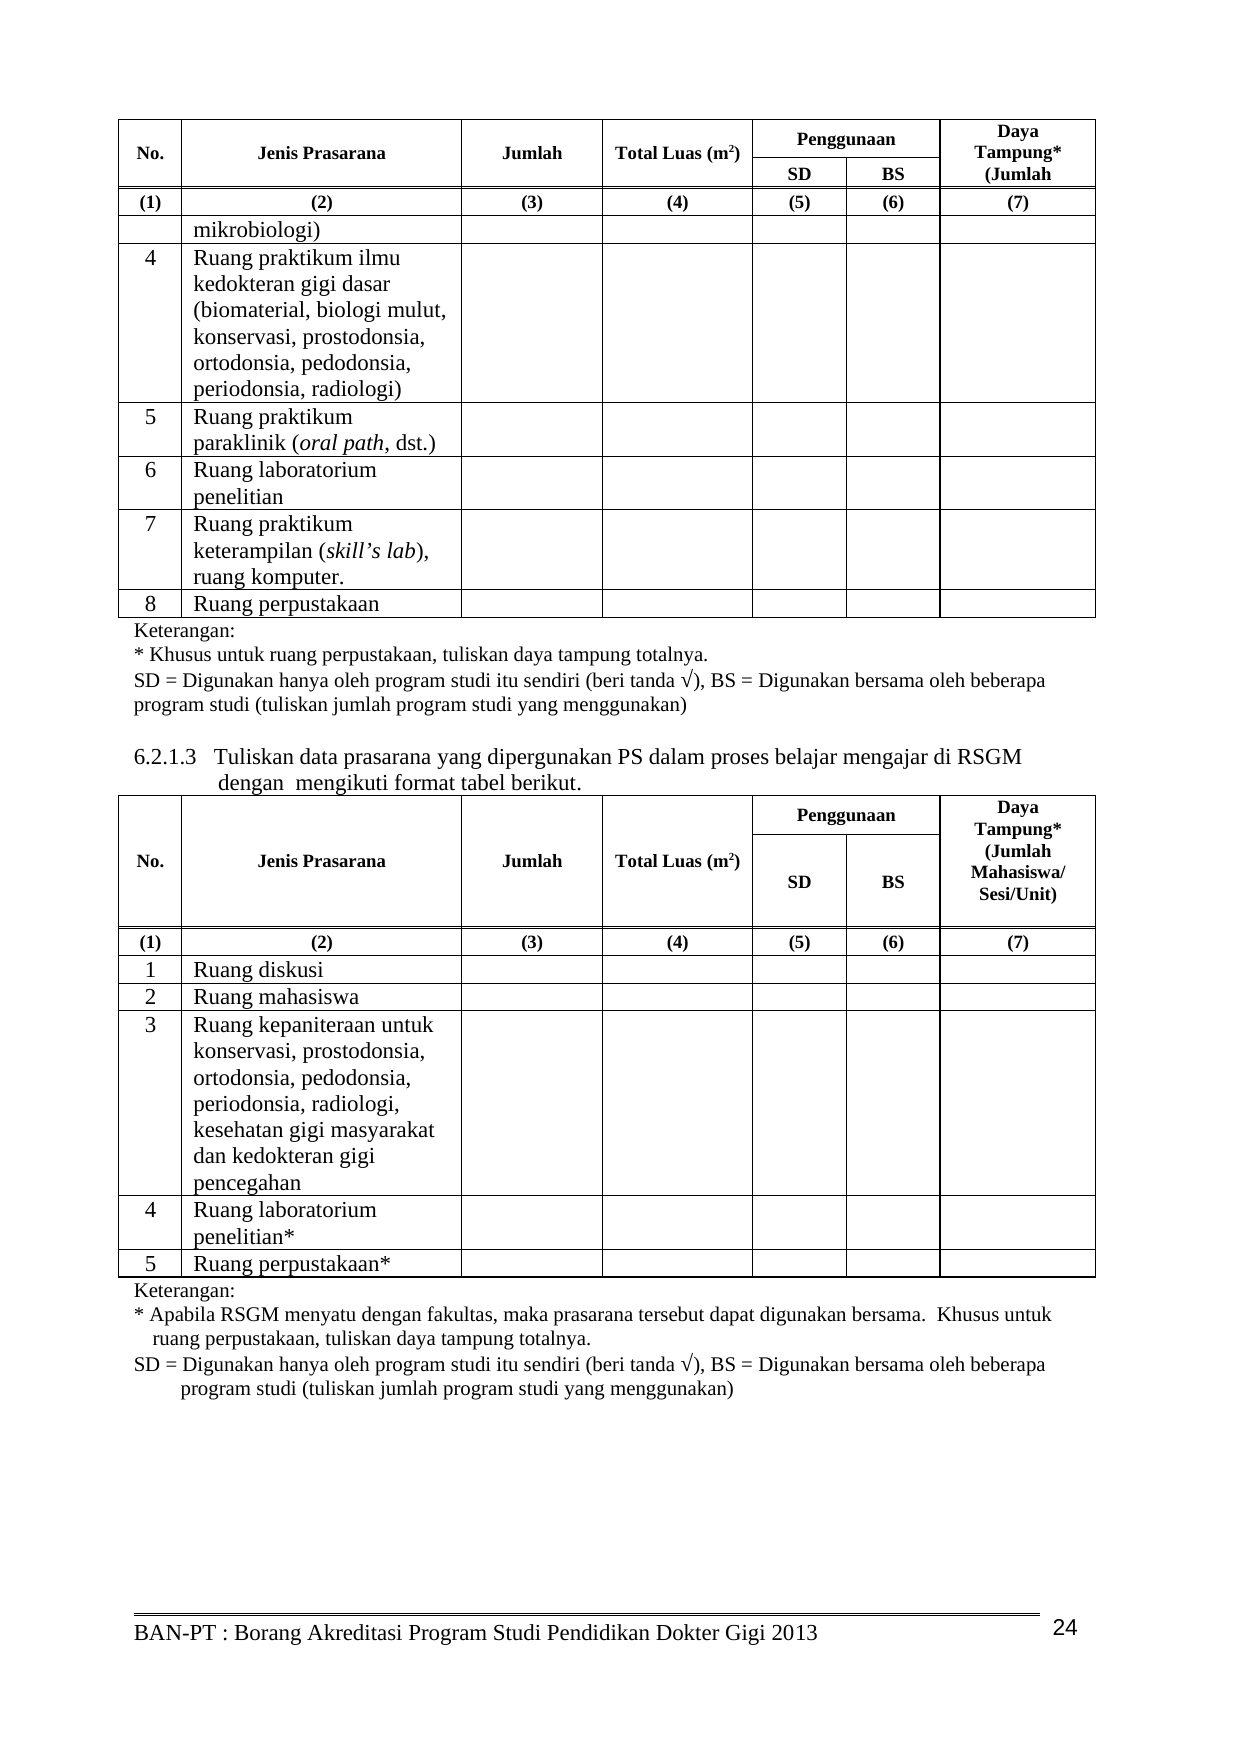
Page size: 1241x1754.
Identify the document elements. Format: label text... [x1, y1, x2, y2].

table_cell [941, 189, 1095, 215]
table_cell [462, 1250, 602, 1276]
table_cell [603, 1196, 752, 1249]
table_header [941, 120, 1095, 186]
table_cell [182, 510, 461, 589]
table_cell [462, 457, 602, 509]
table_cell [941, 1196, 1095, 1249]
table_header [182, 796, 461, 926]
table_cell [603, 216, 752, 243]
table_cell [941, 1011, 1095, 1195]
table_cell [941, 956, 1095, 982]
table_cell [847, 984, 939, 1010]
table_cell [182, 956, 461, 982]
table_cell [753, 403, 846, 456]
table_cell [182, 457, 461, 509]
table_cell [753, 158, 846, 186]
text SD = Digunakan hanya oleh program studi itu sendiri (beri tanda √), BS = Digunakan bersama oleh beberapa program studi (tuliskan jumlah program studi yang menggunakan) [133, 666, 1078, 716]
text * Apabila RSGM menyatu dengan fakultas, maka prasarana tersebut dapat digunakan bersama. Khusus untuk ruang perpustakaan, tuliskan daya tampung totalnya. [133, 1302, 1078, 1350]
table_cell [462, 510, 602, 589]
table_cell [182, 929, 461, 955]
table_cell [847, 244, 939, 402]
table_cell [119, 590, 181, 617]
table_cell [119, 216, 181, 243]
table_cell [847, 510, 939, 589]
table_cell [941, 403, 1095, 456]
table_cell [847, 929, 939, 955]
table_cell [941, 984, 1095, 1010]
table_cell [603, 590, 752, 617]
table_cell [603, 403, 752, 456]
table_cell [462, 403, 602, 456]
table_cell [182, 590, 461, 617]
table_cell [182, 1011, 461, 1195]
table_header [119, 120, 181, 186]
text * Khusus untuk ruang perpustakaan, tuliskan daya tampung totalnya. [133, 642, 1078, 666]
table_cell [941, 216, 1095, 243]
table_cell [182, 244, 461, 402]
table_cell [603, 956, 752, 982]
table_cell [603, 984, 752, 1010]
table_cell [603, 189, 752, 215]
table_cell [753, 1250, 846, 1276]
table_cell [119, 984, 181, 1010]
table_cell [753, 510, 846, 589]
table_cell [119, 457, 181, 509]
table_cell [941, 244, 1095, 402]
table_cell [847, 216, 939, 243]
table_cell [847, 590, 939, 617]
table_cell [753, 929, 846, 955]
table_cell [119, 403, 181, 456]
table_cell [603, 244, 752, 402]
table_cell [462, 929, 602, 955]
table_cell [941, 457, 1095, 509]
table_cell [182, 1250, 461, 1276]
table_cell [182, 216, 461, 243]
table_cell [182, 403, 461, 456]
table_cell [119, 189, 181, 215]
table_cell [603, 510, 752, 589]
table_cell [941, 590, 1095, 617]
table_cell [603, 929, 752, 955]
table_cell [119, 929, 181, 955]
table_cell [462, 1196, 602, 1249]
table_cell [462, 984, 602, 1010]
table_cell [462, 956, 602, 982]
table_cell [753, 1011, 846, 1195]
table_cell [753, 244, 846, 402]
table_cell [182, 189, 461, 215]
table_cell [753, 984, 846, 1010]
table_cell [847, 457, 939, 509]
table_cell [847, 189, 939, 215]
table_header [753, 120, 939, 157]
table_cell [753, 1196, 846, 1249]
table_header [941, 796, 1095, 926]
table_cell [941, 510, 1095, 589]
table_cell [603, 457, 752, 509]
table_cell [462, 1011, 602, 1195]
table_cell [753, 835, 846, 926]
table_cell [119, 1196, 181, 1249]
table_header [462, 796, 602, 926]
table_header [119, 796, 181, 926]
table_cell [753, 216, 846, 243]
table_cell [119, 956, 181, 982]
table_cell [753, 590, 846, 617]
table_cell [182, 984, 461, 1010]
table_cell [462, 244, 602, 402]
text Keterangan: [133, 618, 1078, 642]
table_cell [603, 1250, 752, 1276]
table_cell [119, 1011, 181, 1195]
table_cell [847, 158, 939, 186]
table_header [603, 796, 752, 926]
text Keterangan: [133, 1278, 1078, 1302]
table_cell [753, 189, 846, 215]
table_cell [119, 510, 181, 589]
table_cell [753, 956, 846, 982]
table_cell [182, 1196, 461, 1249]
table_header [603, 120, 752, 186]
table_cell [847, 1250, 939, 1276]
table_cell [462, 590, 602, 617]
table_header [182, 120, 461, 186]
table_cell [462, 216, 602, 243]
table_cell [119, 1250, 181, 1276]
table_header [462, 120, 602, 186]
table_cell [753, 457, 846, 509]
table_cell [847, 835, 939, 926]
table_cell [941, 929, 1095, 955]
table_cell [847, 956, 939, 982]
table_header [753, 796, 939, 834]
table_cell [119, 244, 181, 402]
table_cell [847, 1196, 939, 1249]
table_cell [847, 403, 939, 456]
text SD = Digunakan hanya oleh program studi itu sendiri (beri tanda √), BS = Digunakan bersama oleh beberapa program studi (tuliskan jumlah program studi yang menggunakan) [133, 1350, 1078, 1400]
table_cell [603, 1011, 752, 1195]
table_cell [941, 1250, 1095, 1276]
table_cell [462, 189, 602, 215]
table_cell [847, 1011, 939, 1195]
text 6.2.1.3 Tuliskan data prasarana yang dipergunakan PS dalam proses belajar mengajar di RSGM dengan mengikuti format tabel berikut. [133, 743, 1078, 795]
